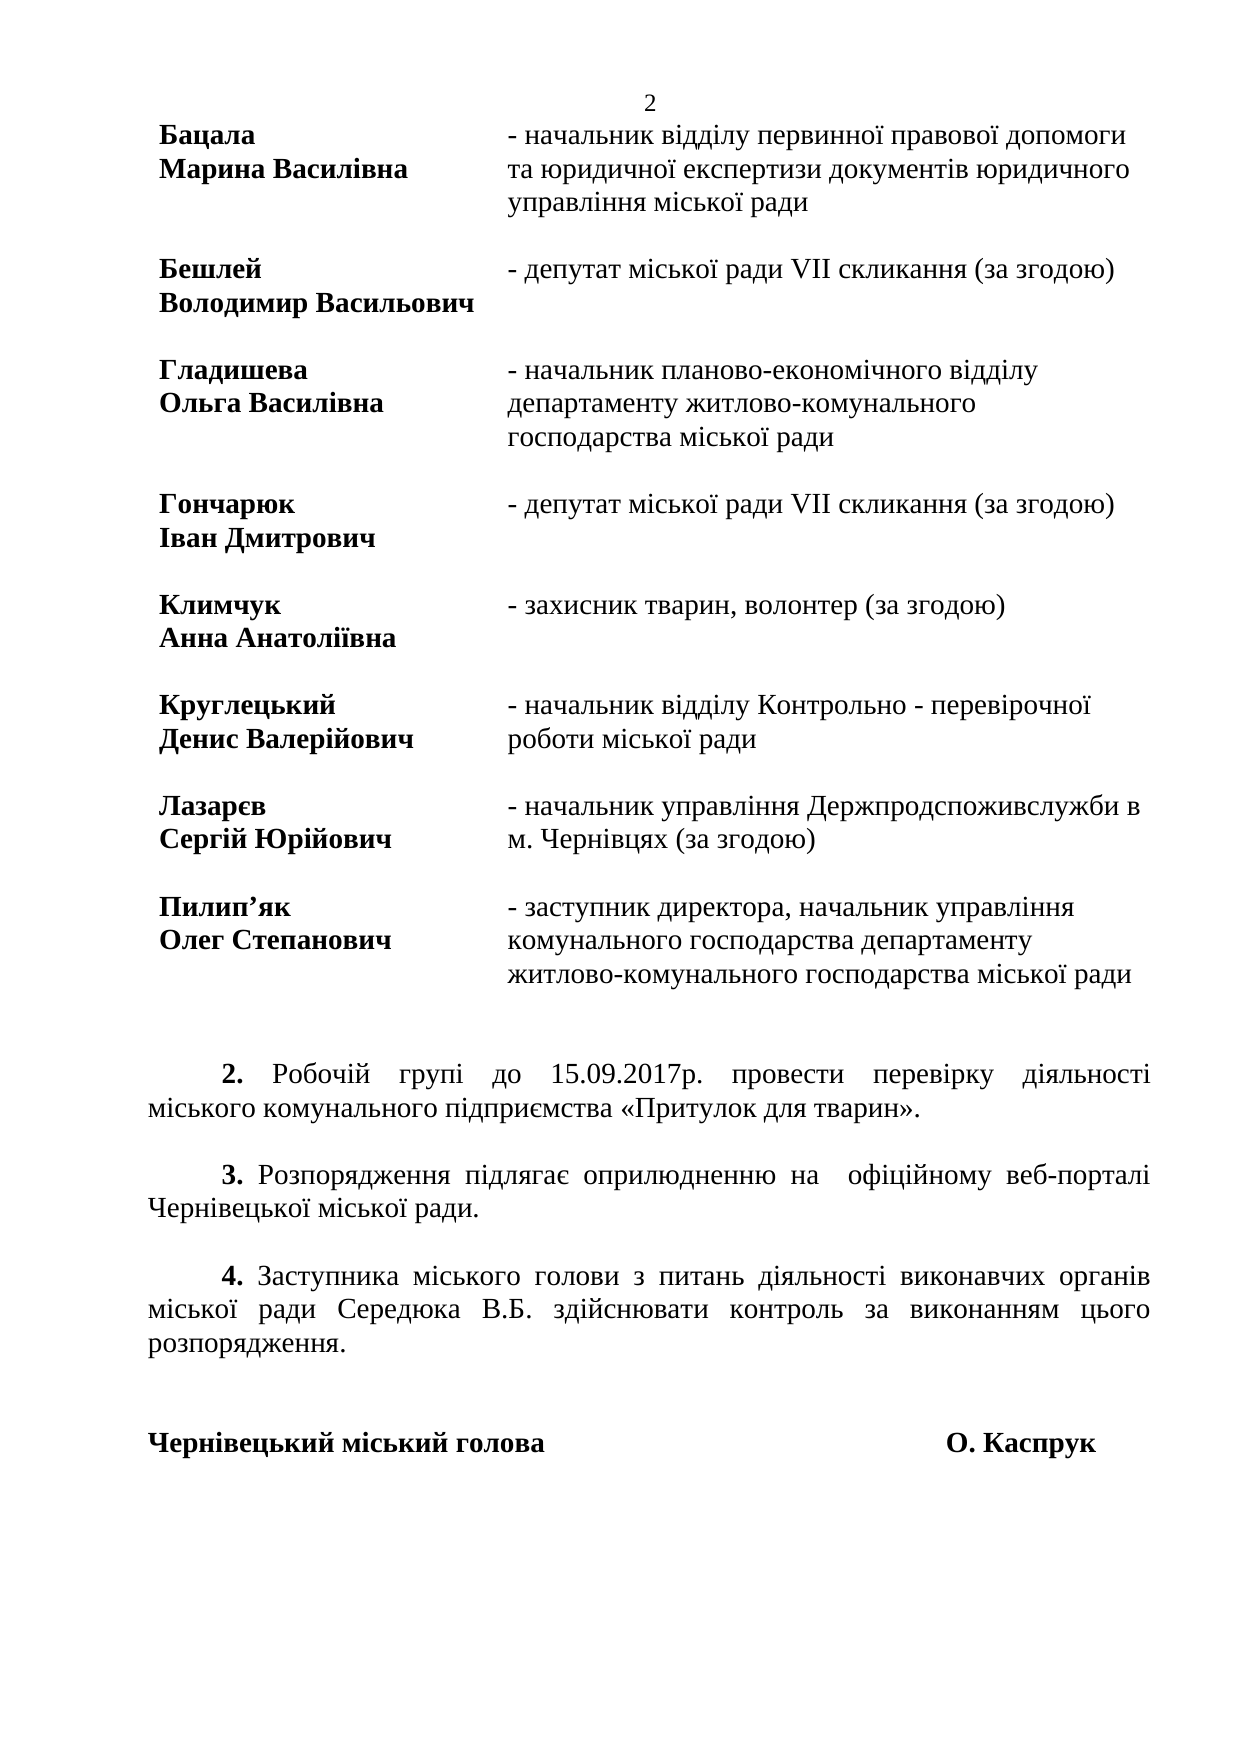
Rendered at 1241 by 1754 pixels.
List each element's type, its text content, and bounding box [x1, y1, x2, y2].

table_cell - начальник відділу Контрольно - перевірочної роботи міської ради [496, 688, 1153, 788]
table_cell - начальник планово-економічного відділу департаменту житлово-комунального господарства міської ради [496, 352, 1153, 486]
text 4. Заступника міського голови з питань діяльності виконавчих органів міської ради Середюка В.Б. здійснювати контроль за виконанням цього розпорядження. [148, 1258, 1152, 1358]
table_cell Гончарюк Іван Дмитрович [148, 486, 496, 587]
table_cell Круглецький Денис Валерійович [148, 688, 496, 788]
table_cell - начальник відділу первинної правової допомоги та юридичної експертизи документів юридичного управління міської ради [496, 117, 1153, 251]
text 2. Робочій групі до 15.09.2017р. провести перевірку діяльності міського комунального підприємства «Притулок для тварин». [148, 1056, 1152, 1123]
table_cell - депутат міської ради VІІ скликання (за згодою) [496, 251, 1153, 352]
table_cell Лазарєв Сергій Юрійович [148, 788, 496, 889]
table_cell Климчук Анна Анатоліївна [148, 587, 496, 687]
table_cell - депутат міської ради VІІ скликання (за згодою) [496, 486, 1153, 587]
table_cell Бешлей Володимир Васильович [148, 251, 496, 352]
table_cell 2 [148, 89, 1153, 117]
table_cell - начальник управління Держпродспоживслужби в м. Чернівцях (за згодою) [496, 788, 1153, 889]
table_cell Бацала Марина Василівна [148, 117, 496, 251]
table_cell Пилип’як Олег Степанович [148, 889, 496, 1023]
text 3. Розпорядження підлягає оприлюдненню на офіційному веб-порталі Чернівецької міської ради. [148, 1157, 1152, 1224]
text Чернівецький міський голова О. Каспрук [148, 1425, 1152, 1459]
table_cell - заступник директора, начальник управління комунального господарства департаменту житлово-комунального господарства міської ради [496, 889, 1153, 1023]
table_cell Гладишева Ольга Василівна [148, 352, 496, 486]
table_cell - захисник тварин, волонтер (за згодою) [496, 587, 1153, 687]
